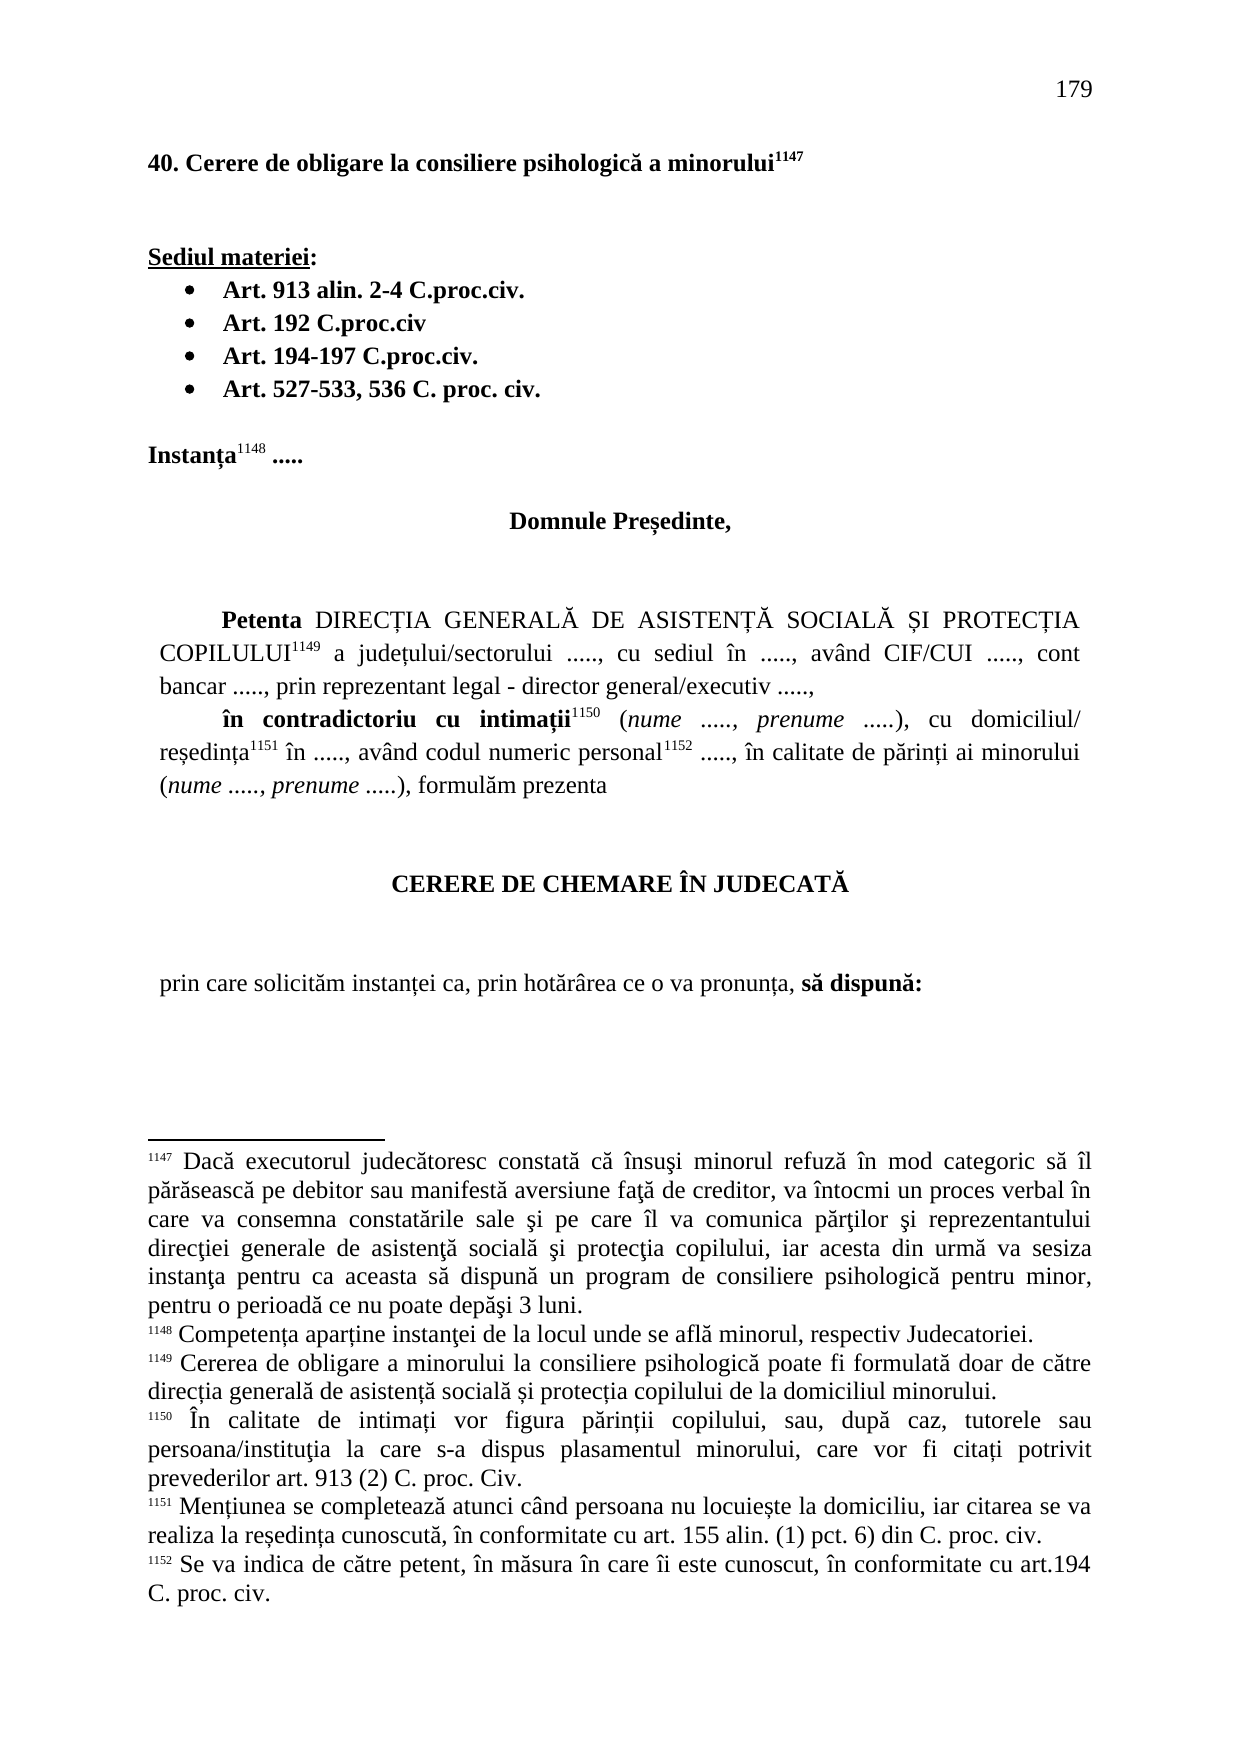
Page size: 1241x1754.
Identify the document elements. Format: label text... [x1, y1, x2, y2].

list Art. 913 alin. 2-4 C.proc.civ. [185, 275, 974, 304]
list Art. 192 C.proc.civ [185, 308, 974, 337]
list Art. 194-197 C.proc.civ. [185, 341, 974, 370]
subtitle 40. Cerere de obligare la consiliere psihologică a minorului [148, 148, 1093, 176]
text Petenta DIRECȚIA GENERALĂ DE ASISTENȚĂ SOCIALĂ ȘI PROTECȚIA COPILULUI a județului/sectorului ....., cu sediul în ....., având CIF/CUI ....., cont bancar ....., prin reprezentant legal - director general/executiv ....., [159, 605, 1081, 700]
text Domnule Președinte, [266, 506, 974, 534]
text CERERE DE CHEMARE ÎN JUDECATĂ [159, 869, 1081, 898]
text în contradictoriu cu intimații (nume ....., prenume .....), cu domiciliul/ reședința în ....., având codul numeric personal ....., în calitate de părinți ai minorului (nume ....., prenume .....), formulăm prezenta [159, 704, 1081, 799]
text Instanța ..... [148, 440, 974, 468]
list Art. 527-533, 536 C. proc. civ. [185, 374, 974, 403]
text prin care solicităm instanței ca, prin hotărârea ce o va pronunța, să dispună: [159, 968, 1081, 997]
text Sediul materiei: [148, 242, 974, 271]
